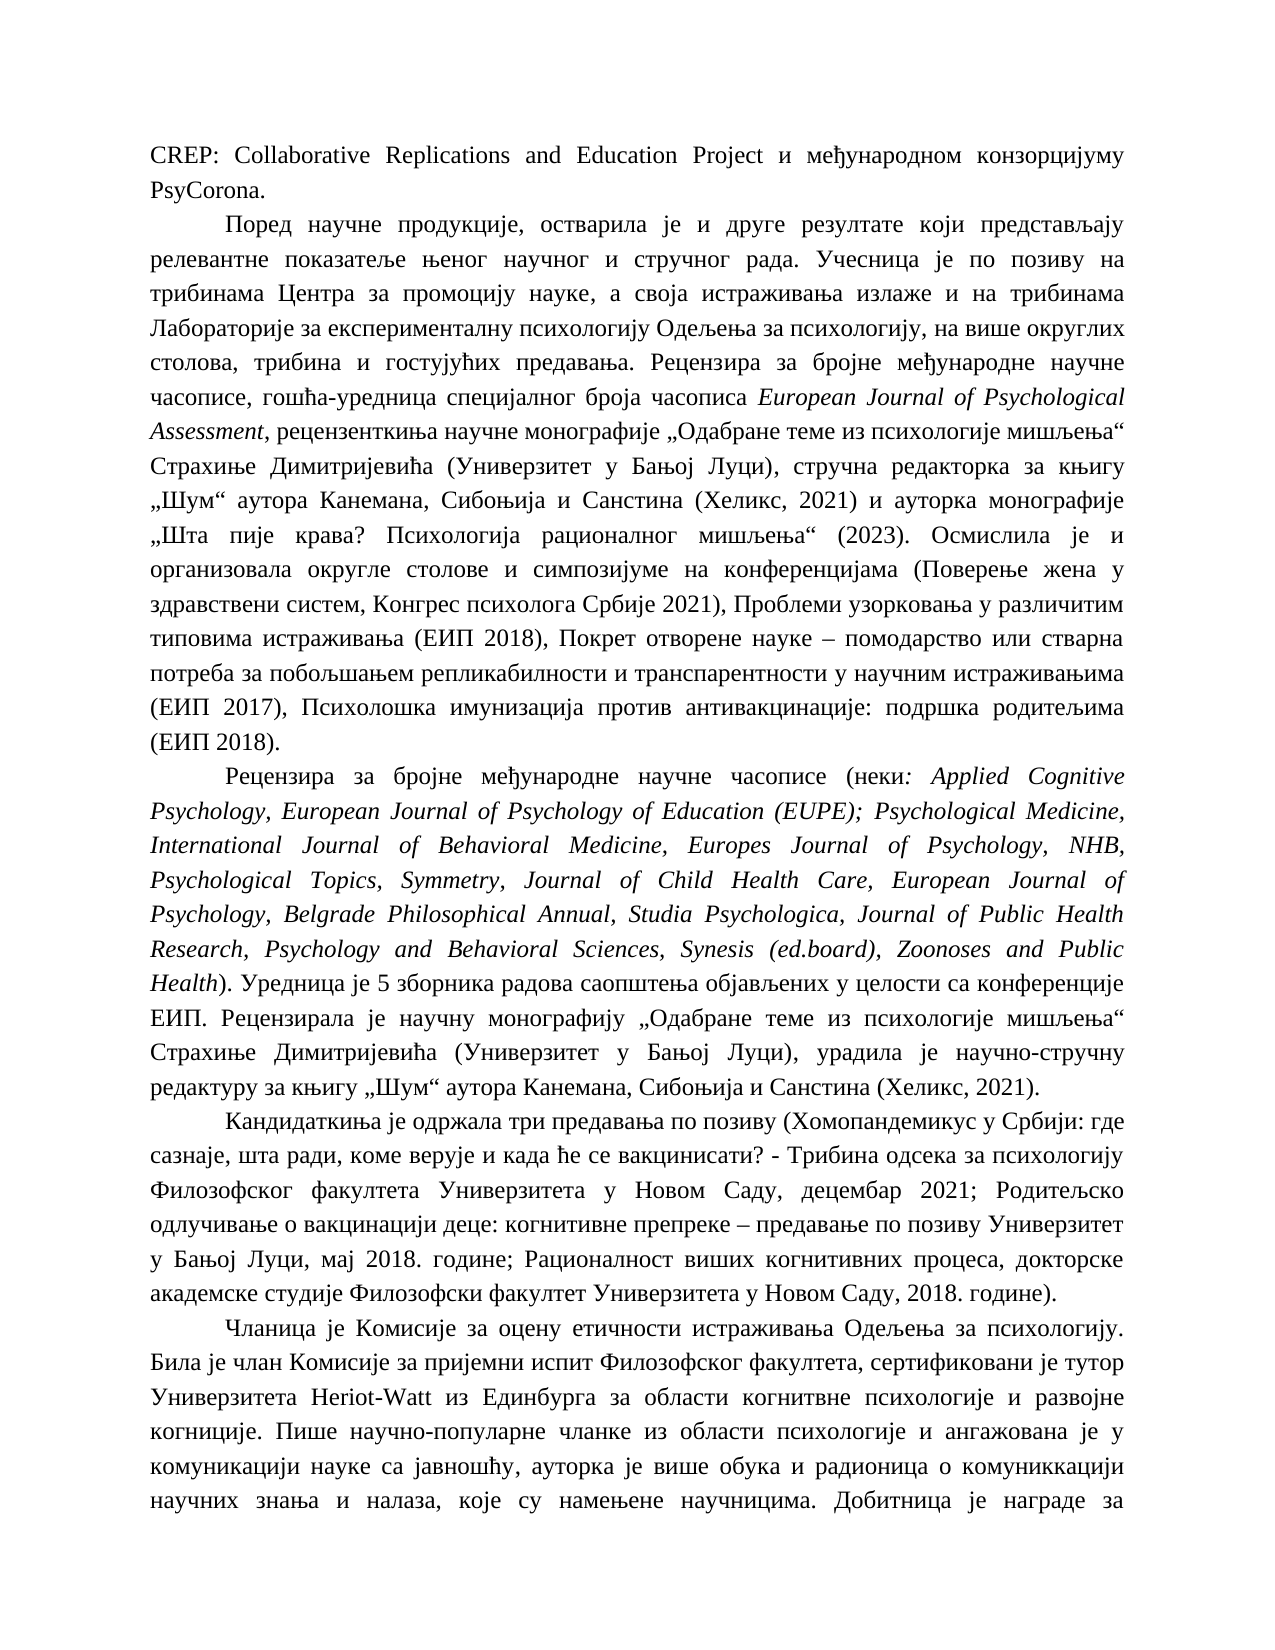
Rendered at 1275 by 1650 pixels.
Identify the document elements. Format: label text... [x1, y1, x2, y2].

text Кандидаткиња је одржала три предавања по позиву (Хомопандемикус у Србији: где сазнаје, шта ради, коме верује и када ће се вакцинисати? - Трибина одсека за психологију Филозофског факултета Универзитета у Новом Саду, децембар 2021; Родитељско одлучивање о вакцинацији деце: когнитивне препреке – предавање по позиву Универзитет у Бањој Луци, мај 2018. године; Рационалност виших когнитивних процеса, докторске академске студије Филозофски факултет Универзитета у Новом Саду, 2018. године). [150, 1106, 1125, 1307]
text Поред научне продукције, остварила је и друге резултате који представљају релевантне показатеље њеног научног и стручног рада. Учесница је по позиву на трибинама Центра за промоцију науке, а своја истраживања излаже и на трибинама Лабораторије за експерименталну психологију Одељења за психологију, на више округлих столова, трибина и гостујућих предавања. Рецензира за бројне међународне научне часописе, гошћа-уредница специјалног броја часописа European Journal of Psychological Assessment, рецензенткиња научне монографије „Одабране теме из психологије мишљења“ Страхиње Димитријевића (Универзитет у Бањој Луци), стручна редакторка за књигу „Шум“ аутора Канемана, Сибоњија и Санстина (Хеликс, 2021) и ауторка монографије „Шта пије крава? Психологија рационалног мишљења“ (2023). Осмислила је и организовала округлe столовe и симпозијуме на конференцијама (Поверење жена у здравствени систем, Конгрес психолога Србије 2021), Проблеми узорковања у различитим типовима истраживања (ЕИП 2018), Покрет отворене науке – помодарство или стварна потреба за побољшањем репликабилности и транспарентности у научним истраживањима (ЕИП 2017), Психолошка имунизација против антивакцинације: подршка родитељима (ЕИП 2018). [150, 209, 1125, 756]
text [150, 141, 1125, 204]
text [150, 1313, 1125, 1514]
text Рецензира за бројне међународне научне часописе (неки: Applied Cognitive Psychology, European Journal of Psychology of Education (EUPE); Psychological Medicine, International Journal of Behavioral Medicine, Europes Journal of Psychology, NHB, Psychological Topics, Symmetry, Journal of Child Health Care, European Journal of Psychology, Belgrade Philosophical Annual, Studia Psychologica, Journal of Public Health Research, Psychology and Behavioral Sciences, Synesis (ed.board), Zoonoses and Public Health). Уредница је 5 зборника радова саопштења објављених у целости са конференције ЕИП. Рецензирала је научну монографију „Одабране теме из психологије мишљења“ Страхиње Димитријевића (Универзитет у Бањој Луци), урадила је научно-стручну редактуру за књигу „Шум“ аутора Канемана, Сибоњија и Санстина (Хеликс, 2021). [150, 761, 1125, 1100]
